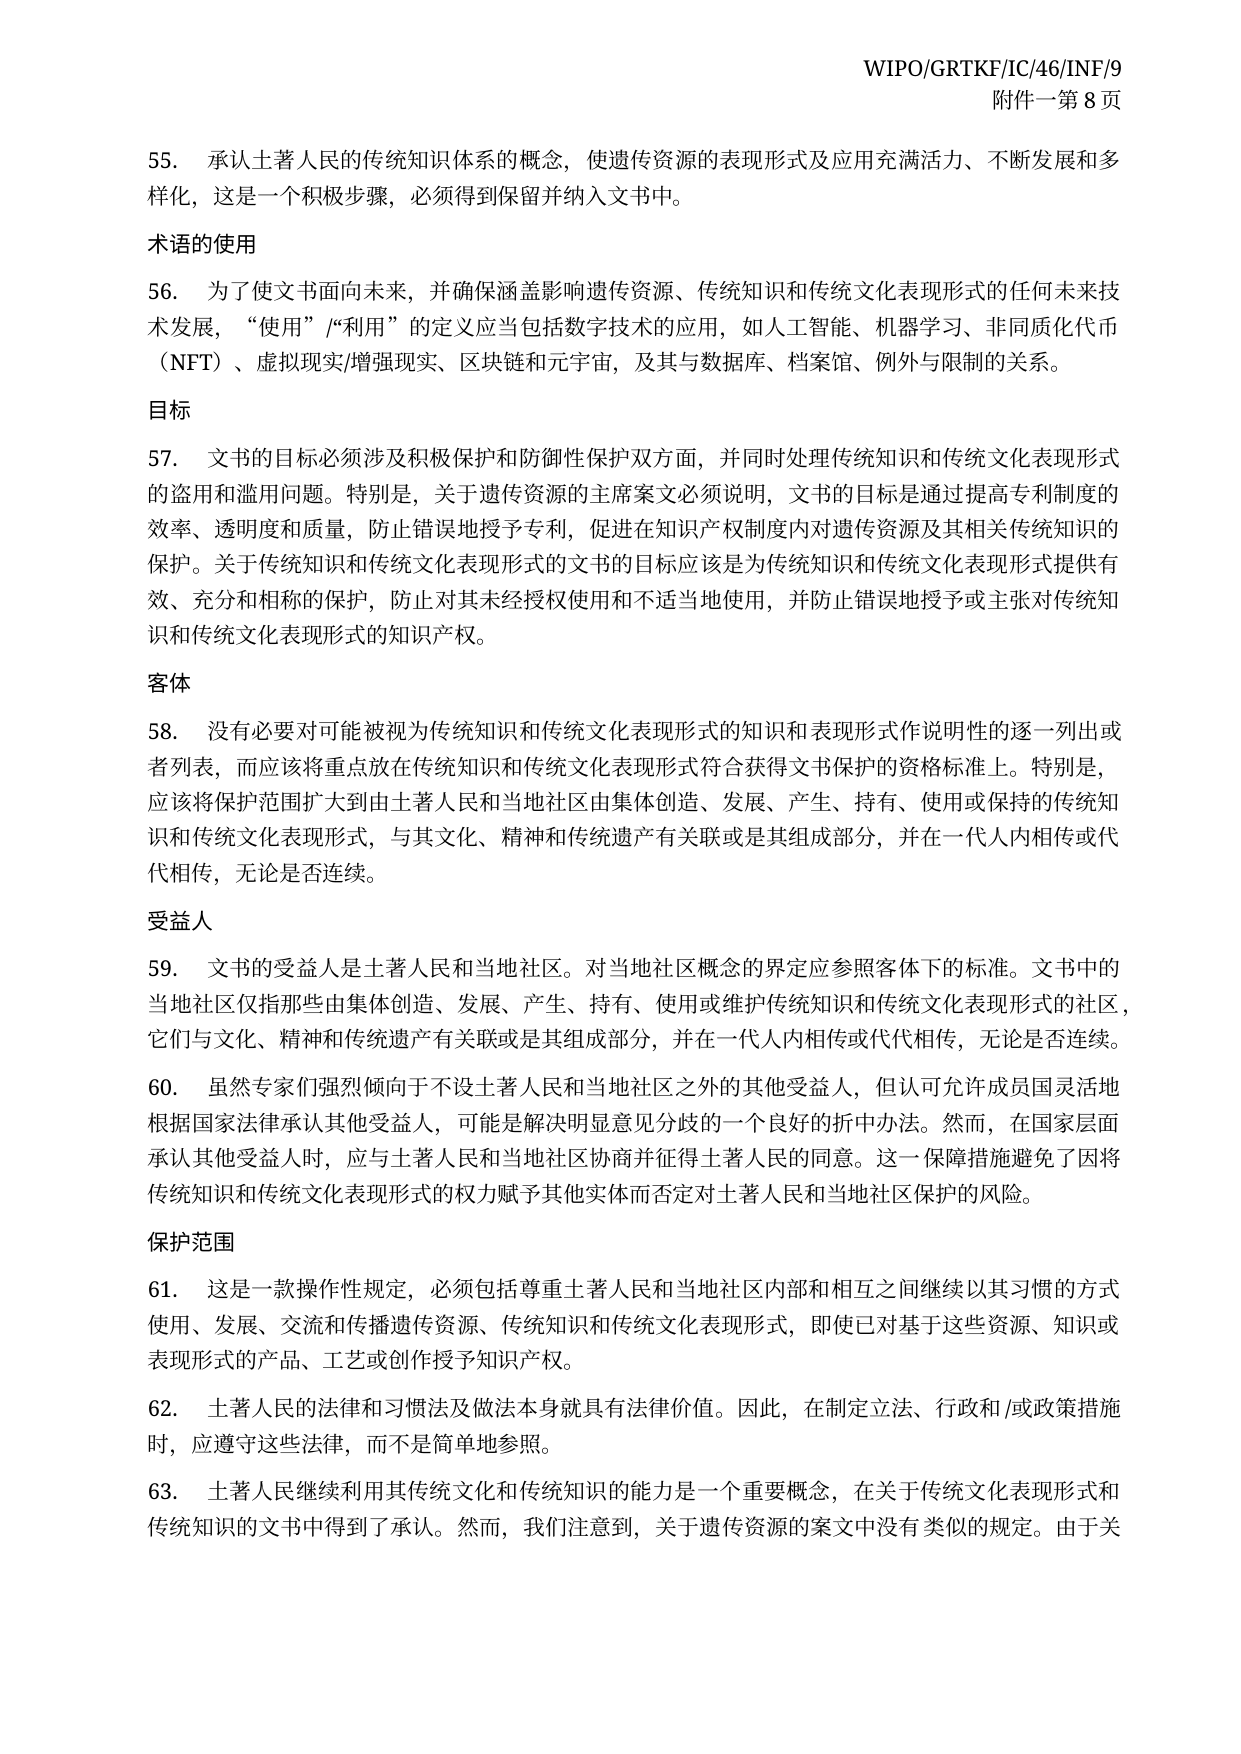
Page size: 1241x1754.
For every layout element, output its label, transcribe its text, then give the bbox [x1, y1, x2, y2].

text 客体 [148, 662, 1122, 698]
text 术语的使用 [148, 223, 1122, 258]
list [148, 1471, 1122, 1542]
list 承认土著人民的传统知识体系的概念，使遗传资源的表现形式及应用充满活力、不断发展和多样化，这是一个积极步骤，必须得到保留并纳入文书中。 [148, 139, 1122, 210]
list 土著人民的法律和习惯法及做法本身就具有法律价值。因此，在制定立法、行政和/或政策措施时，应遵守这些法律，而不是简单地参照。 [148, 1387, 1122, 1458]
text 受益人 [148, 900, 1122, 935]
text 目标 [148, 389, 1122, 425]
list 没有必要对可能被视为传统知识和传统文化表现形式的知识和表现形式作说明性的逐一列出或者列表，而应该将重点放在传统知识和传统文化表现形式符合获得文书保护的资格标准上。特别是，应该将保护范围扩大到由土著人民和当地社区由集体创造、发展、产生、持有、使用或保持的传统知识和传统文化表现形式，与其文化、精神和传统遗产有关联或是其组成部分，并在一代人内相传或代代相传，无论是否连续。 [148, 710, 1122, 887]
list 虽然专家们强烈倾向于不设土著人民和当地社区之外的其他受益人，但认可允许成员国灵活地根据国家法律承认其他受益人，可能是解决明显意见分歧的一个良好的折中办法。然而，在国家层面承认其他受益人时，应与土著人民和当地社区协商并征得土著人民的同意。这一保障措施避免了因将传统知识和传统文化表现形式的权力赋予其他实体而否定对土著人民和当地社区保护的风险。 [148, 1067, 1122, 1208]
list 文书的受益人是土著人民和当地社区。对当地社区概念的界定应参照客体下的标准。文书中的当地社区仅指那些由集体创造、发展、产生、持有、使用或维护传统知识和传统文化表现形式的社区，它们与文化、精神和传统遗产有关联或是其组成部分，并在一代人内相传或代代相传，无论是否连续。 [148, 948, 1122, 1054]
text 保护范围 [148, 1221, 1122, 1256]
list 文书的目标必须涉及积极保护和防御性保护双方面，并同时处理传统知识和传统文化表现形式的盗用和滥用问题。特别是，关于遗传资源的主席案文必须说明，文书的目标是通过提高专利制度的效率、透明度和质量，防止错误地授予专利，促进在知识产权制度内对遗传资源及其相关传统知识的保护。关于传统知识和传统文化表现形式的文书的目标应该是为传统知识和传统文化表现形式提供有效、充分和相称的保护，防止对其未经授权使用和不适当地使用，并防止错误地授予或主张对传统知识和传统文化表现形式的知识产权。 [148, 437, 1122, 650]
list 这是一款操作性规定，必须包括尊重土著人民和当地社区内部和相互之间继续以其习惯的方式使用、发展、交流和传播遗传资源、传统知识和传统文化表现形式，即使已对基于这些资源、知识或表现形式的产品、工艺或创作授予知识产权。 [148, 1269, 1122, 1375]
list 为了使文书面向未来，并确保涵盖影响遗传资源、传统知识和传统文化表现形式的任何未来技术发展，“使用”/“利用”的定义应当包括数字技术的应用，如人工智能、机器学习、非同质化代币（NFT）、虚拟现实/增强现实、区块链和元宇宙，及其与数据库、档案馆、例外与限制的关系。 [148, 271, 1122, 377]
